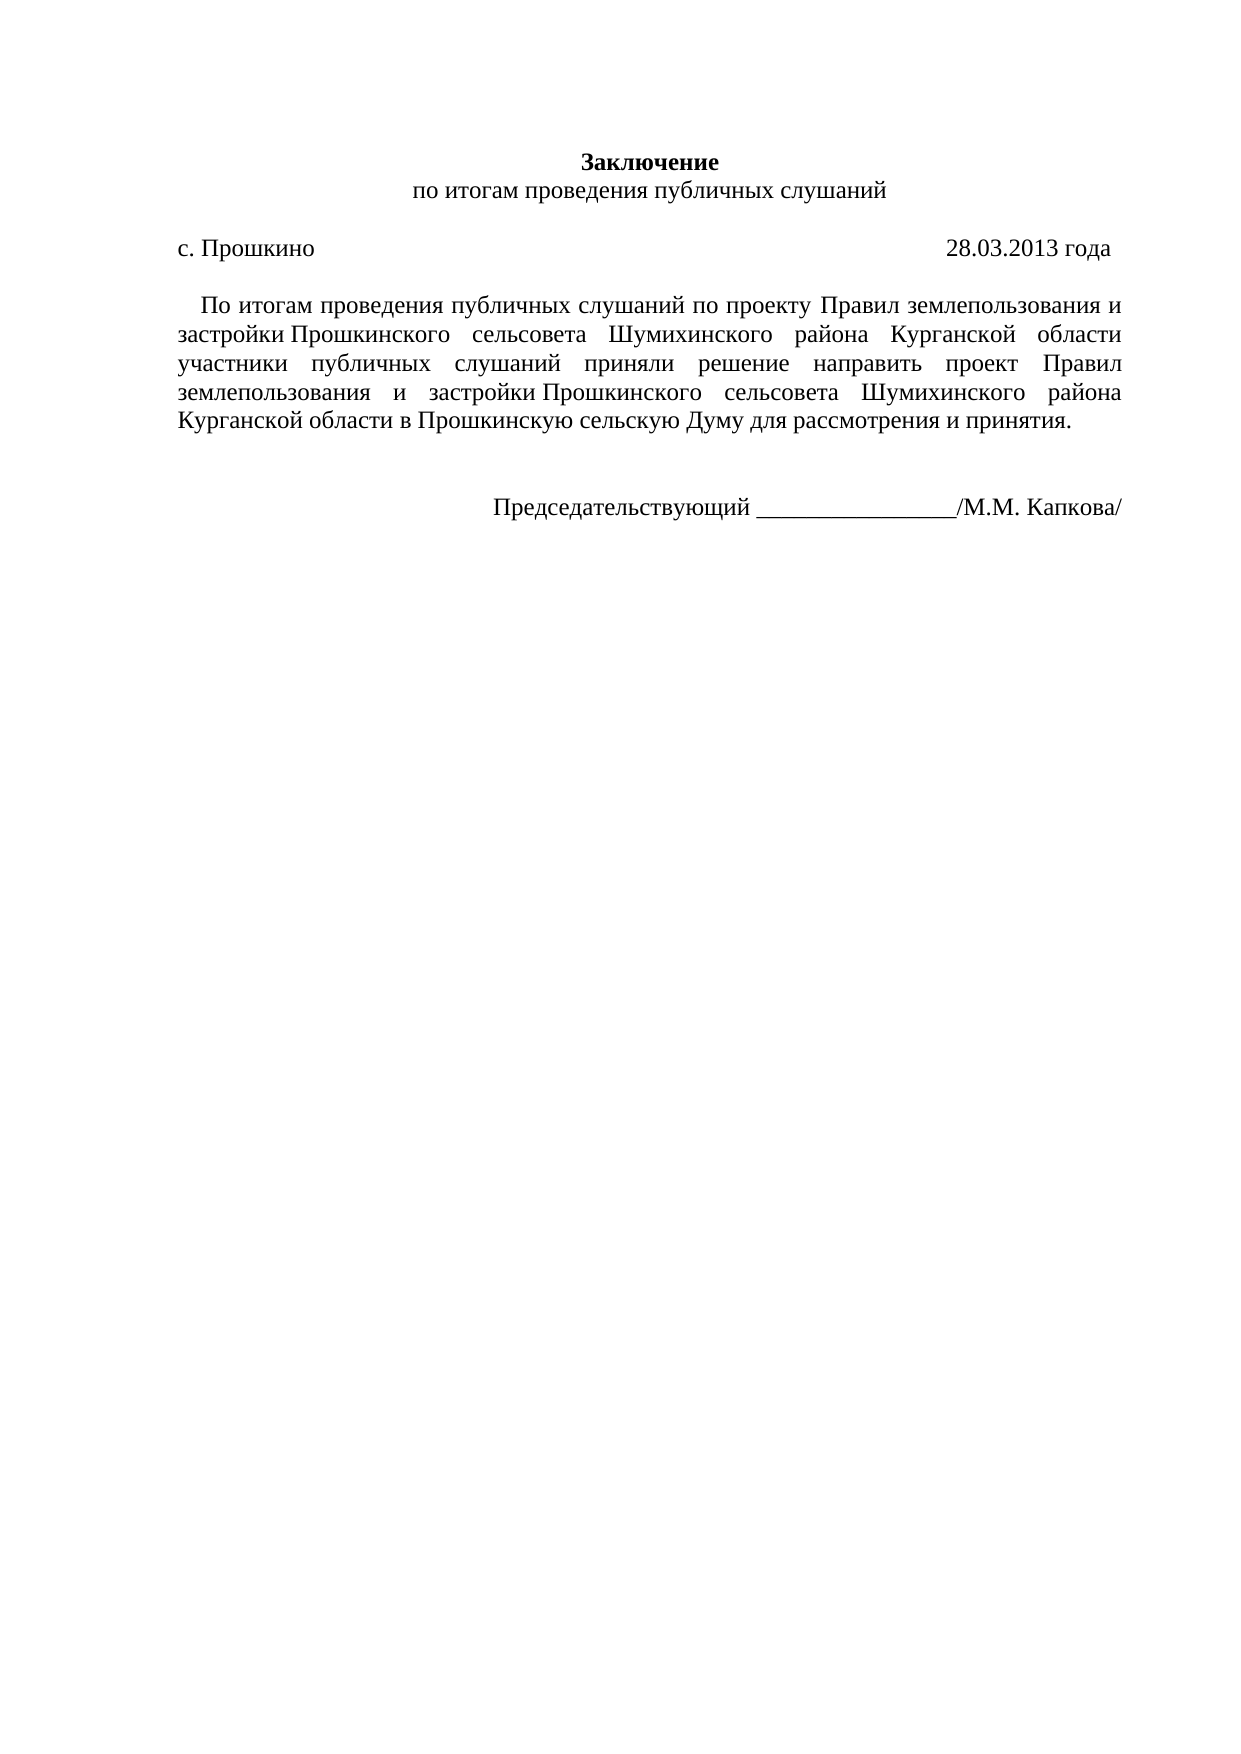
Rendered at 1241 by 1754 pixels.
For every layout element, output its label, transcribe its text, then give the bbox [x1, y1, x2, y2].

text Председательствующий ________________/М.М. Капкова/ [177, 492, 1122, 521]
text По итогам проведения публичных слушаний по проекту Правил землепользования и застройки Прошкинского сельсовета Шумихинского района Курганской области участники публичных слушаний приняли решение направить проект Правил землепользования и застройки Прошкинского сельсовета Шумихинского района Курганской области в Прошкинскую сельскую Думу для рассмотрения и принятия. [177, 291, 1122, 434]
text с. Прошкино 28.03.2013 года [177, 233, 1122, 262]
text по итогам проведения публичных слушаний [177, 176, 1122, 204]
text Заключение [177, 147, 1122, 176]
